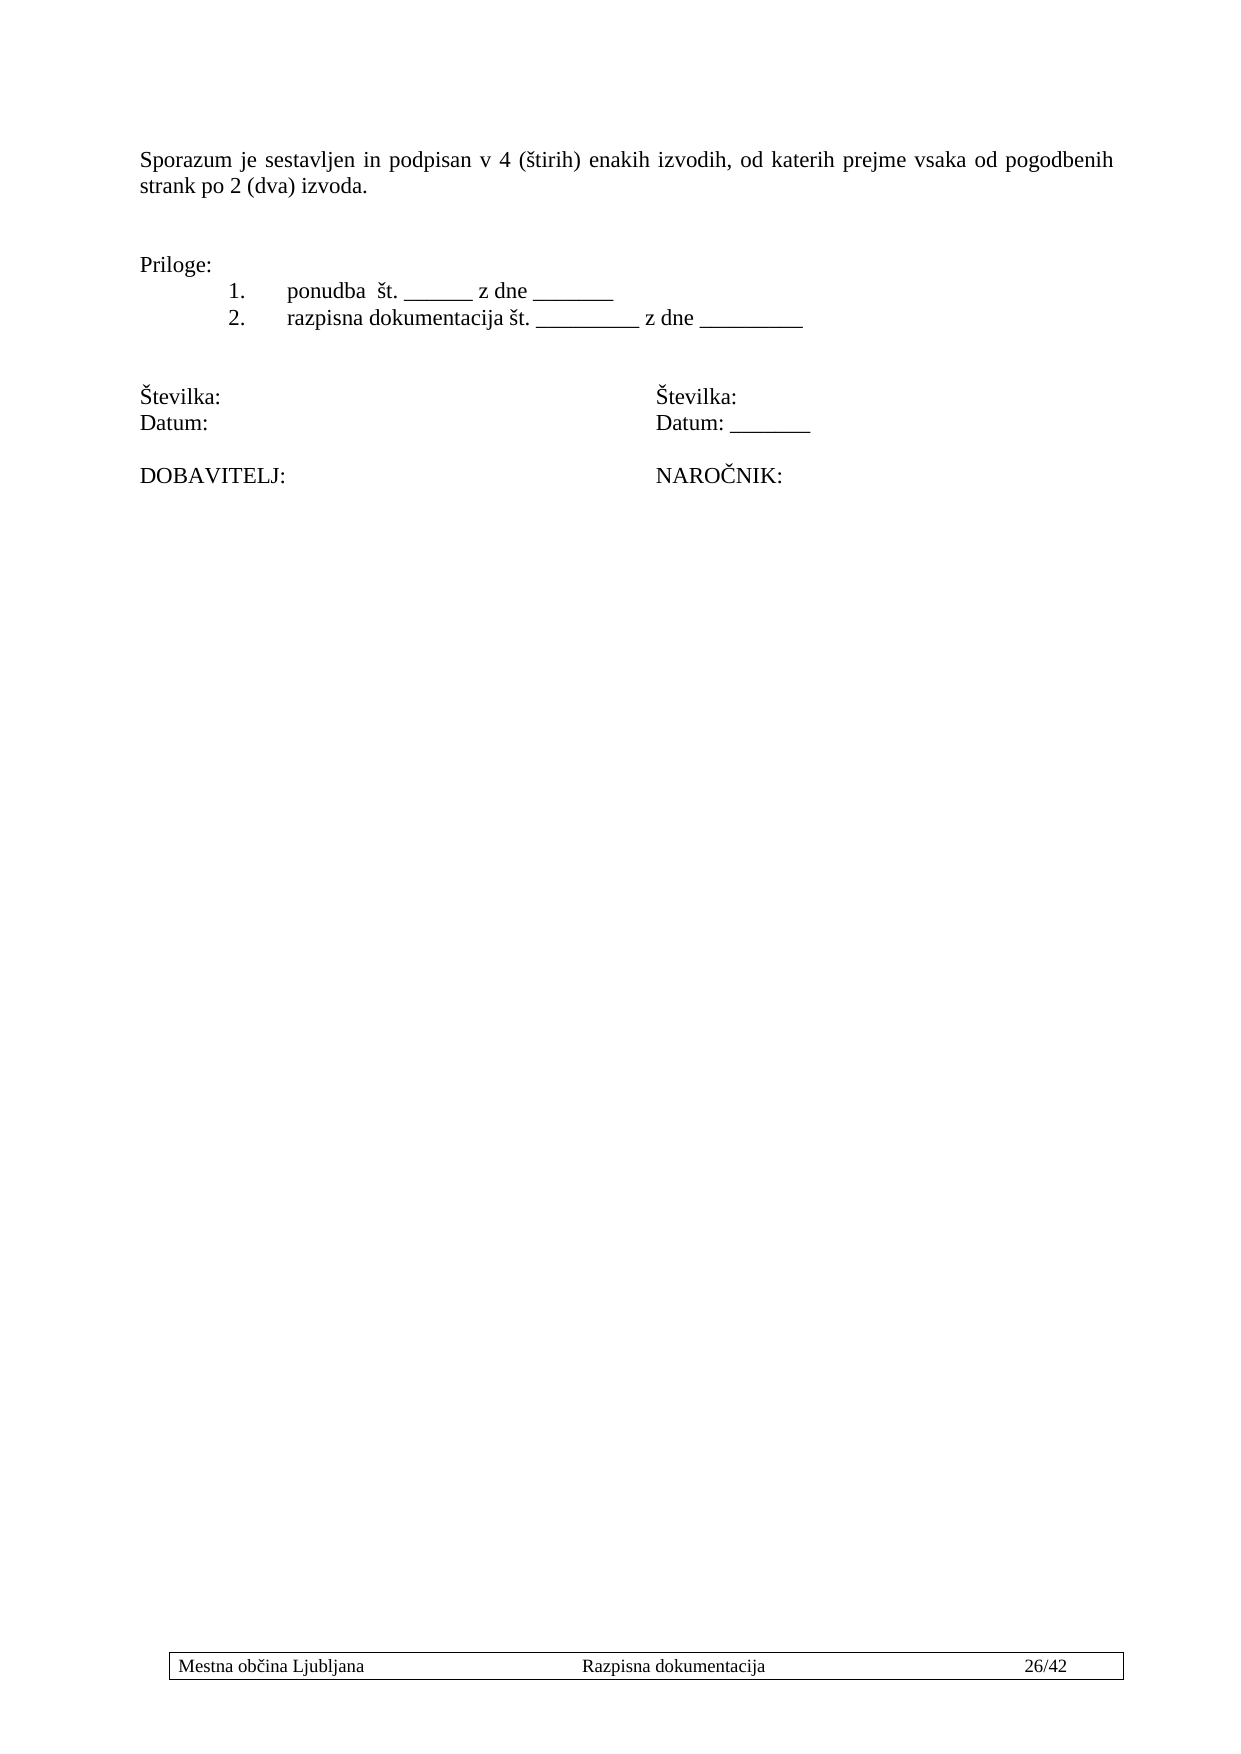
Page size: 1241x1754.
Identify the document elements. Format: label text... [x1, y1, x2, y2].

list ponudba št. ______ z dne _______ [139, 278, 1115, 304]
text DOBAVITELJ: NAROČNIK: [139, 462, 1115, 488]
list razpisna dokumentacija št. _________ z dne _________ [139, 304, 1115, 330]
text Priloge: [139, 251, 1115, 278]
text Datum: Datum: _______ [139, 409, 1115, 436]
text Sporazum je sestavljen in podpisan v 4 (štirih) enakih izvodih, od katerih prejme vsaka od pogodbenih strank po 2 (dva) izvoda. [139, 146, 1115, 198]
text Številka: Številka: [139, 383, 1115, 409]
